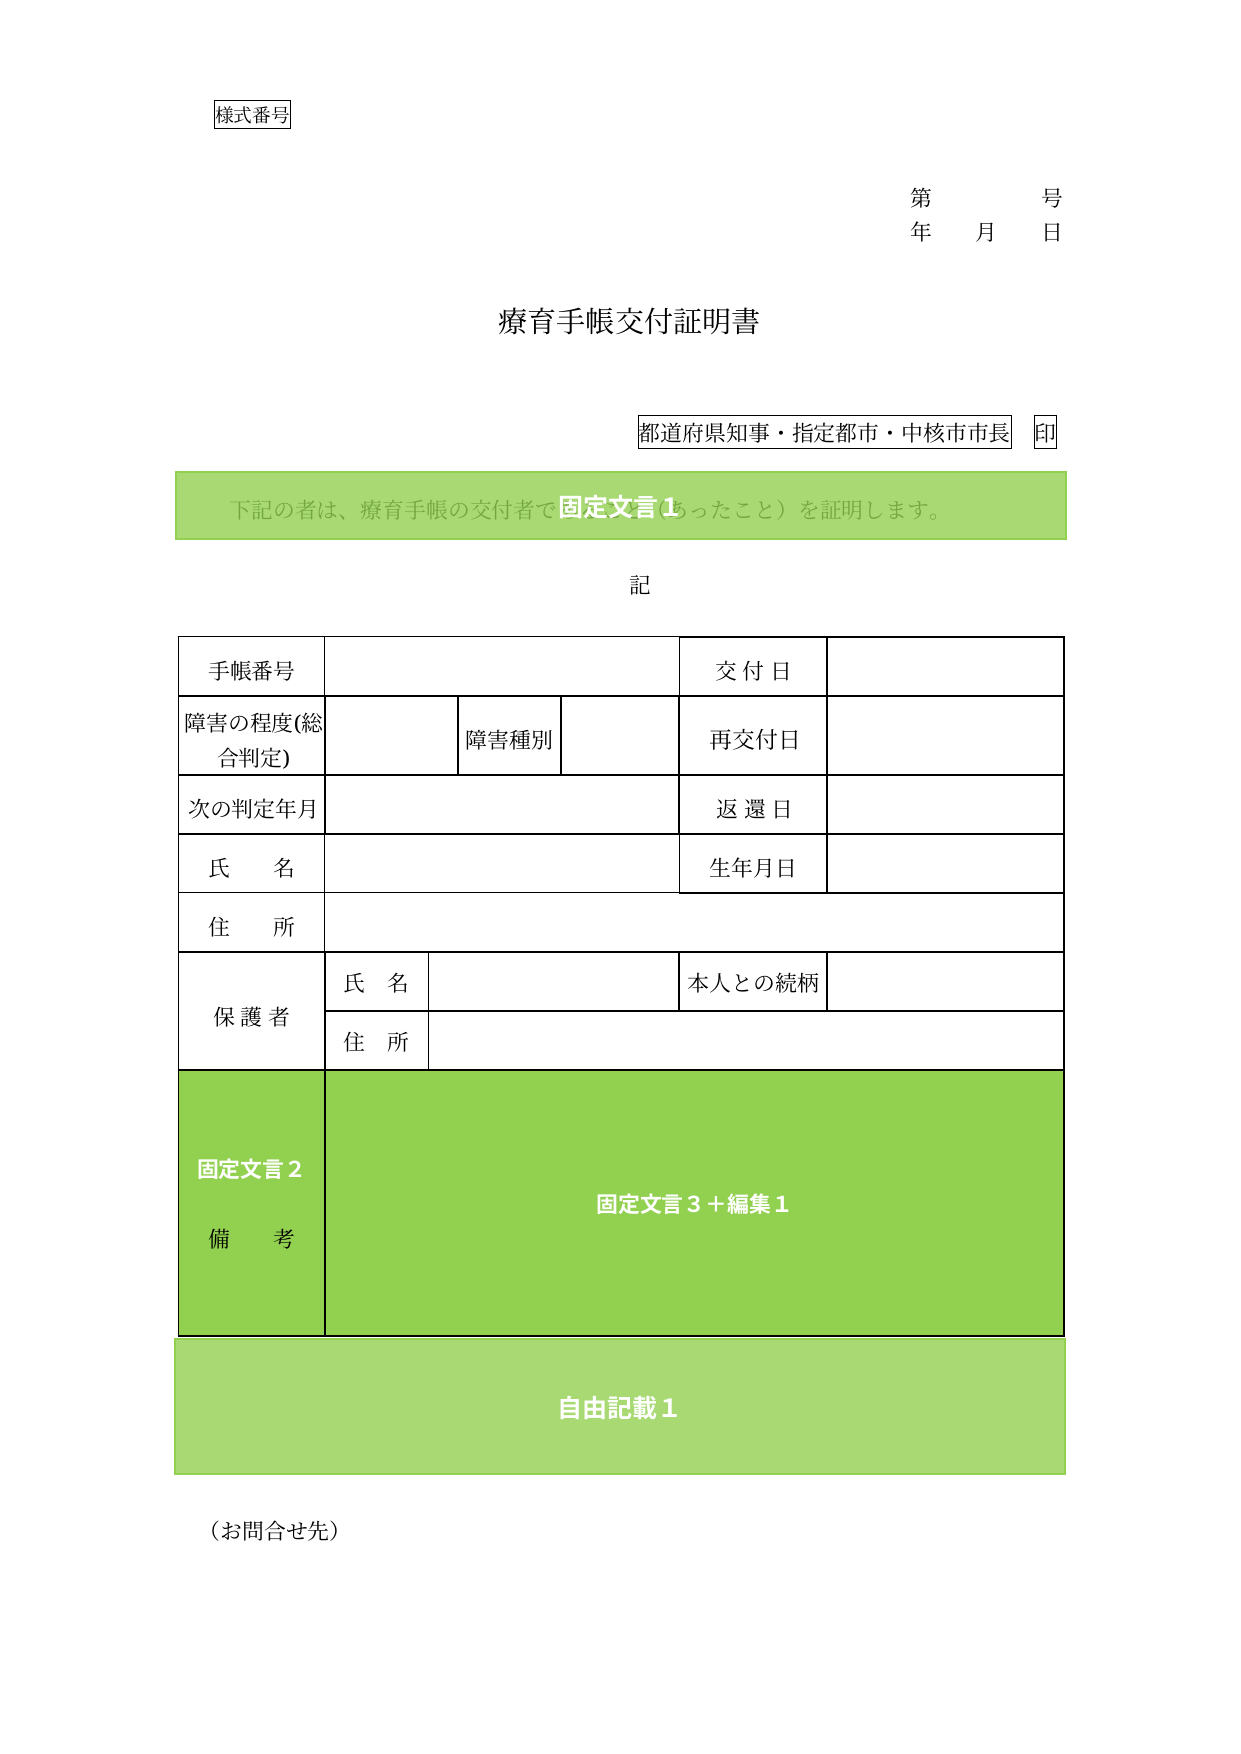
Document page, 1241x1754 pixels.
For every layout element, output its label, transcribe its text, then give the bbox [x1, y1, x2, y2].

table_header [828, 638, 1063, 695]
table_cell 障害の程度(総合判定) [179, 697, 324, 774]
table_header [325, 637, 679, 695]
table_cell 住 所 [326, 1012, 428, 1069]
table_cell [828, 776, 1063, 833]
table_cell [325, 893, 1063, 951]
table_cell [429, 1012, 1063, 1069]
table_cell 氏 名 [326, 953, 428, 1010]
table_cell [325, 835, 679, 892]
table_cell 生年月日 [680, 835, 826, 892]
text 第 号 [177, 179, 1063, 214]
table_header （お問合せ先） [187, 1337, 1073, 1547]
table_cell 再交付日 [680, 697, 826, 774]
table_cell 次の判定年月 [179, 776, 324, 833]
table_cell 保 護 者 [179, 953, 324, 1069]
table_cell 固定文言３＋編集１ [326, 1071, 1063, 1335]
table_cell [562, 697, 678, 774]
text 年 月 日 [177, 214, 1063, 249]
table_cell [828, 953, 1063, 1010]
table_header 手帳番号 [179, 637, 324, 695]
table_cell 住 所 [179, 893, 324, 951]
table_cell 返 還 日 [680, 776, 826, 833]
table_cell [326, 697, 457, 774]
table_cell [429, 953, 678, 1010]
table_header 療育手帳交付証明書 都道府県知事・指定都市・中核市市長 印 下記の者は、療育手帳の交付者であること（あったこと）を証明します。 記 [188, 285, 1071, 636]
table_cell 固定文言２ 備 考 [179, 1071, 324, 1335]
table_cell 障害種別 [459, 697, 560, 774]
table_cell [326, 776, 678, 833]
table_header 交 付 日 [680, 638, 826, 695]
table_cell 氏 名 [179, 835, 324, 892]
table_cell [828, 697, 1063, 774]
table_cell [828, 835, 1063, 892]
table_cell 本人との続柄 [680, 953, 826, 1010]
